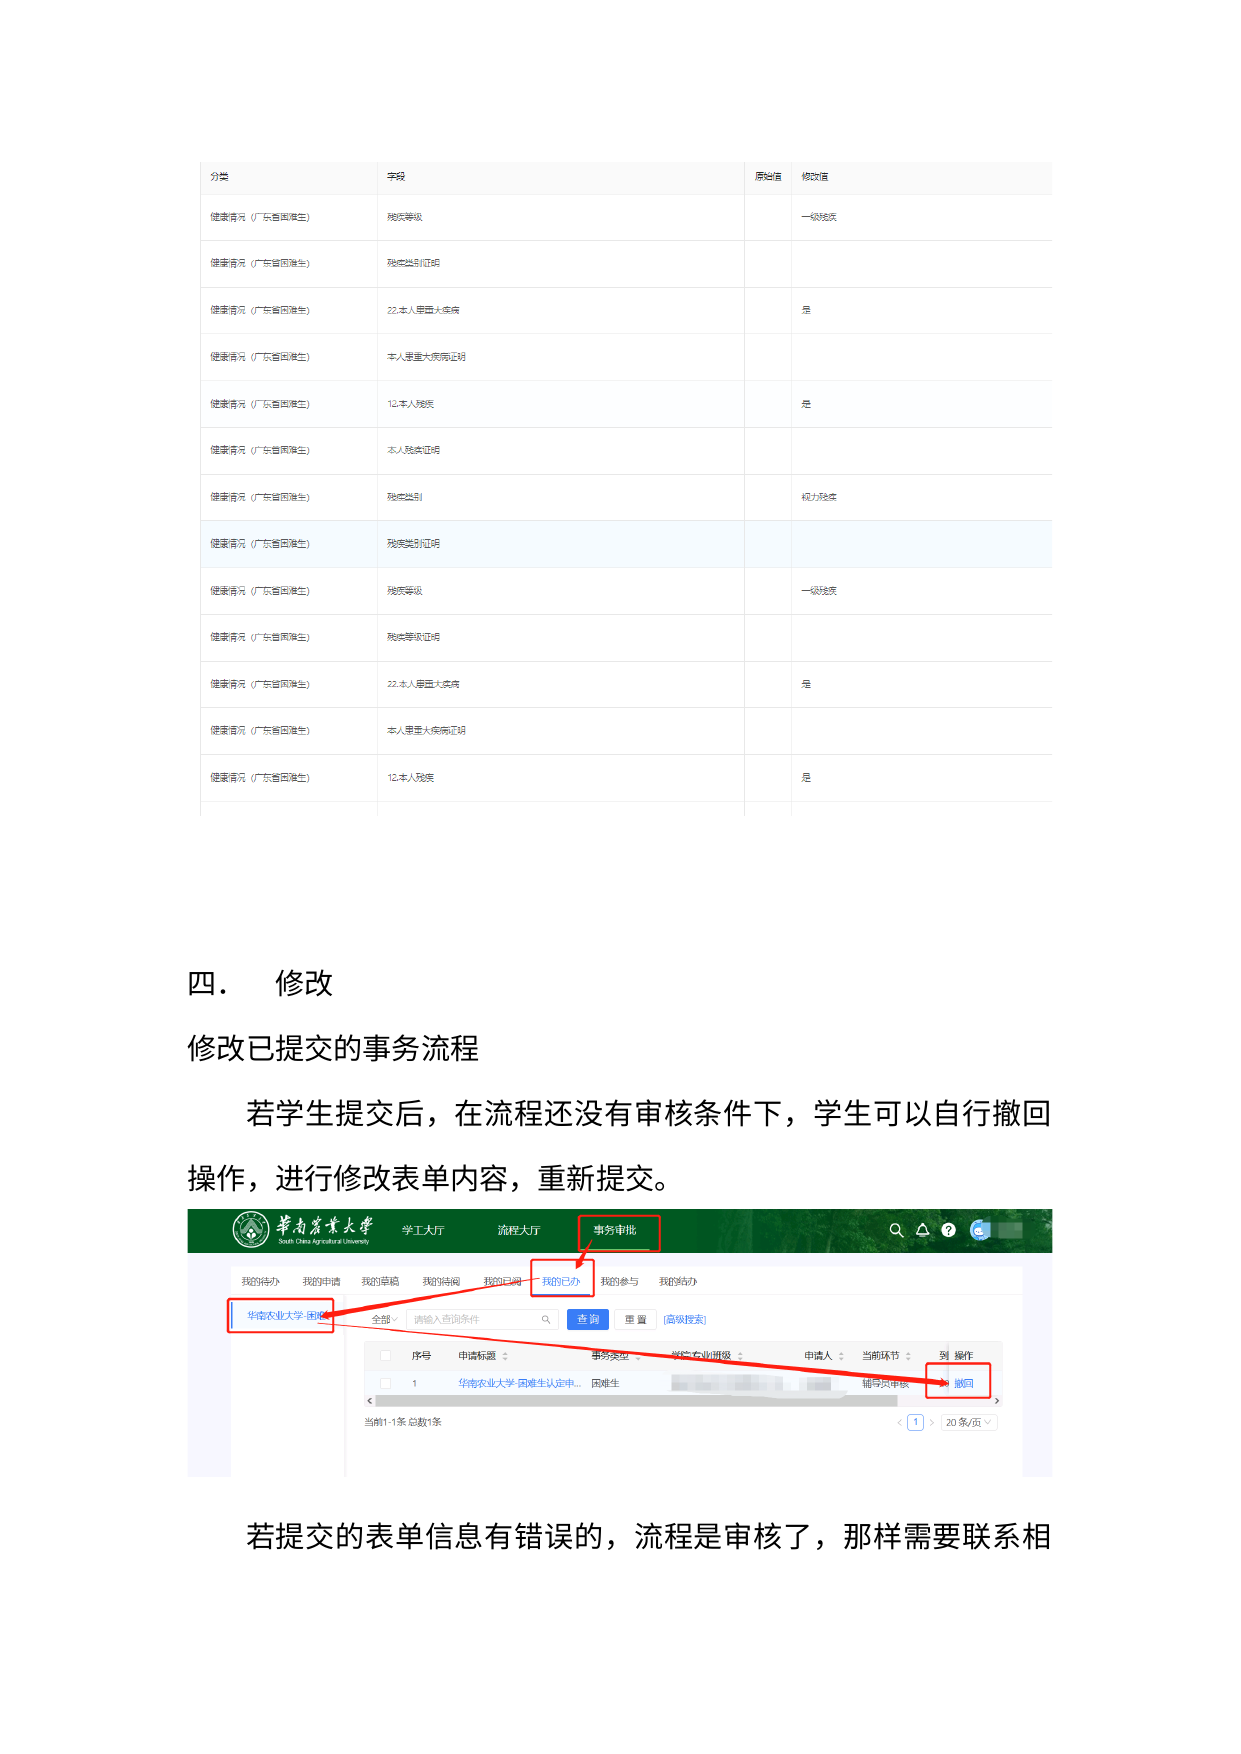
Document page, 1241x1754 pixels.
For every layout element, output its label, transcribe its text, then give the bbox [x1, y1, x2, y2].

list 修改 [187, 949, 1053, 1014]
text 修改已提交的事务流程 [187, 1014, 1053, 1079]
picture [187, 1209, 1053, 1477]
text 若学生提交后，在流程还没有审核条件下，学生可以自行撤回操作，进行修改表单内容，重新提交。 [187, 1079, 1053, 1209]
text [187, 1502, 1053, 1567]
picture [187, 162, 1053, 816]
